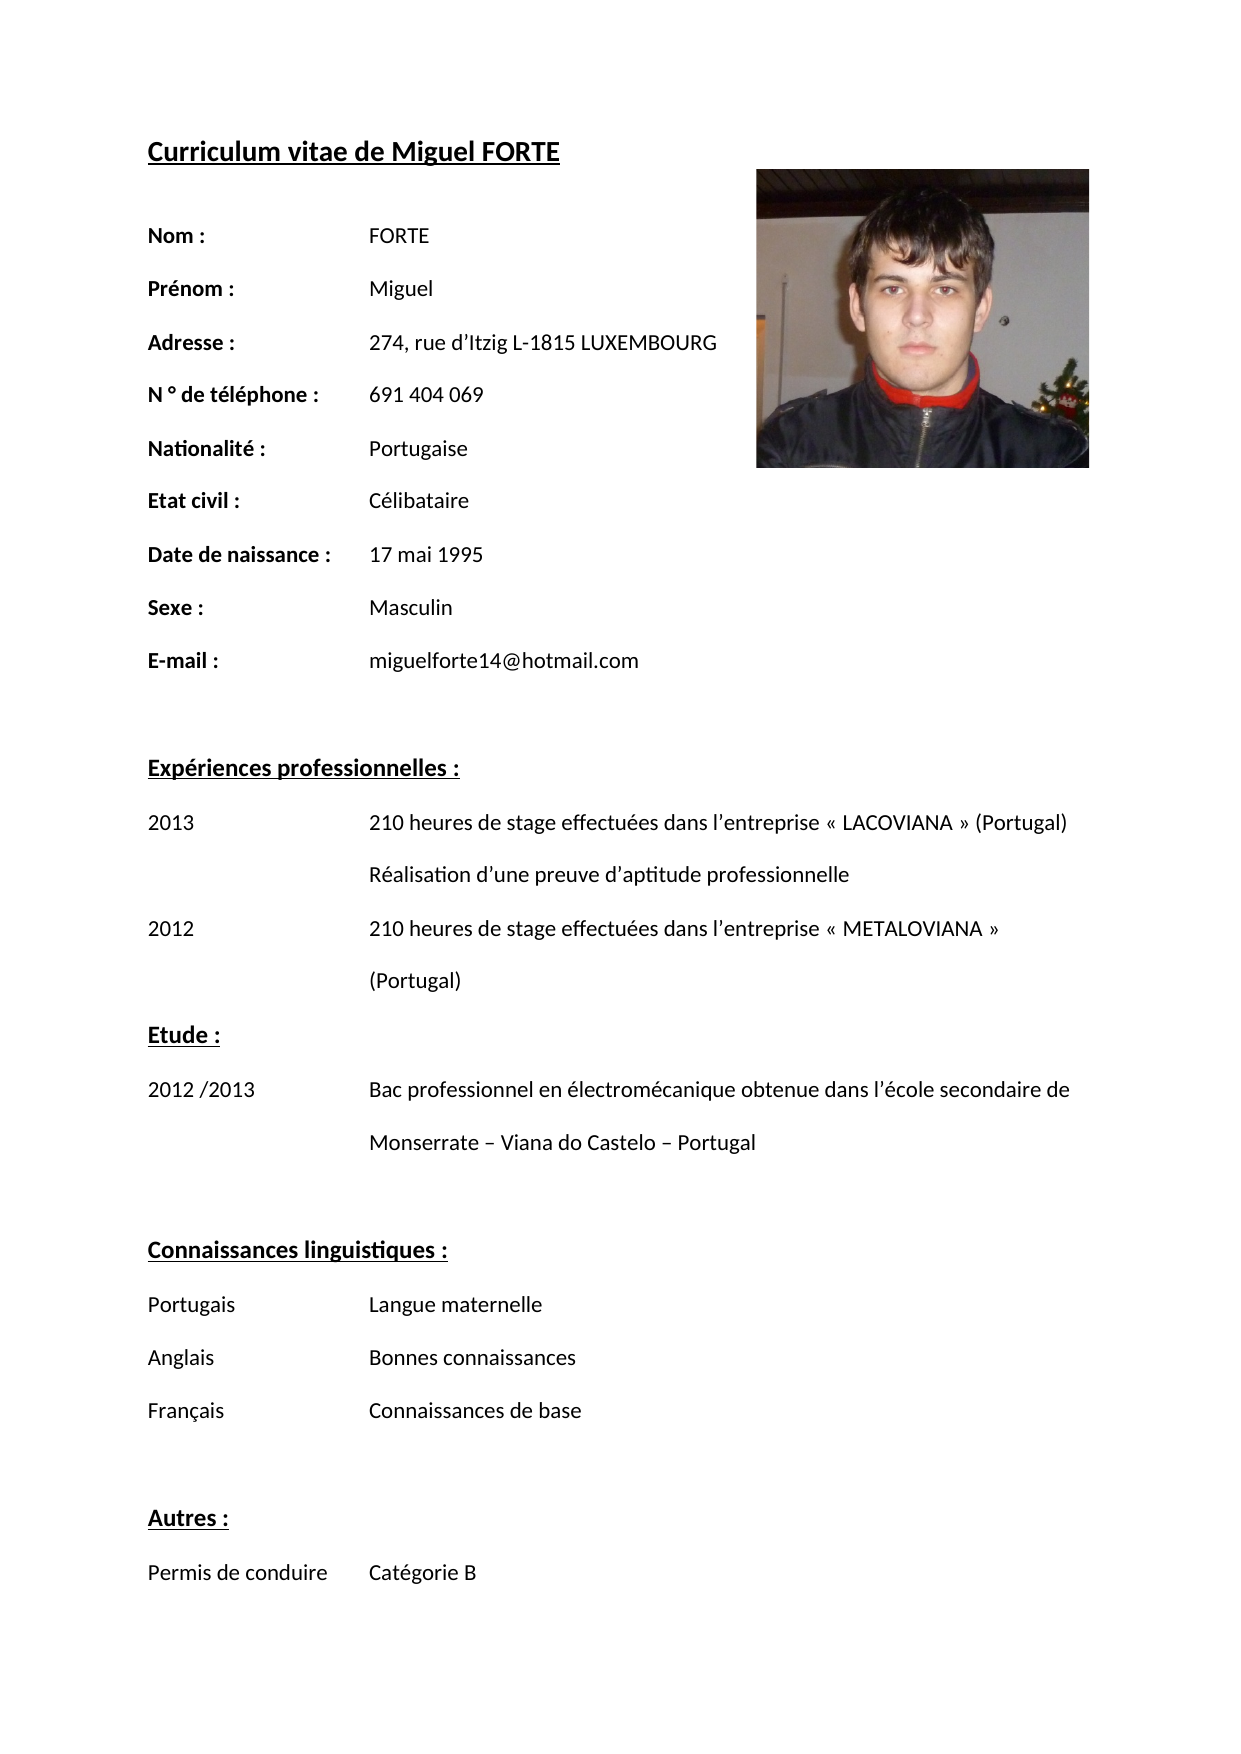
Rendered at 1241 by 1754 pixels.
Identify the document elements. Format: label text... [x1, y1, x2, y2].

text Curriculum vitae de Miguel FORTE [148, 133, 1093, 168]
text Sexe : Masculin [148, 593, 1093, 621]
text 2013 210 heures de stage effectuées dans l’entreprise « LACOVIANA » (Portugal) [148, 808, 1093, 836]
text Expériences professionnelles : [148, 752, 1093, 782]
text Connaissances linguistiques : [148, 1234, 1093, 1265]
text Nationalité : Portugaise [148, 434, 754, 462]
text Adresse : 274, rue d’Itzig L-1815 LUXEMBOURG [148, 328, 754, 356]
text Anglais Bonnes connaissances [148, 1343, 1093, 1371]
text N ° de téléphone : 691 404 069 [148, 381, 754, 409]
text Portugais Langue maternelle [148, 1290, 1093, 1318]
text Nom : FORTE [148, 222, 754, 249]
text Français Connaissances de base [148, 1396, 1093, 1424]
text Date de naissance : 17 mai 1995 [148, 540, 1093, 568]
text E-mail : miguelforte14@hotmail.com [148, 646, 1093, 674]
text 2012 210 heures de stage effectuées dans l’entreprise « METALOVIANA » [148, 914, 1093, 942]
text Etat civil : Célibataire [148, 487, 1093, 515]
text Monserrate – Viana do Castelo – Portugal [368, 1128, 1093, 1157]
text Etude : [148, 1020, 1093, 1050]
text Autres : [148, 1502, 1093, 1533]
text Réalisation d’une preuve d’aptitude professionnelle [148, 861, 1093, 889]
text Prénom : Miguel [148, 274, 754, 303]
picture [754, 169, 1089, 466]
text (Portugal) [295, 967, 1093, 995]
text Permis de conduire Catégorie B [148, 1558, 1093, 1586]
text 2012 /2013 Bac professionnel en électromécanique obtenue dans l’école secondaire de [148, 1076, 1093, 1103]
